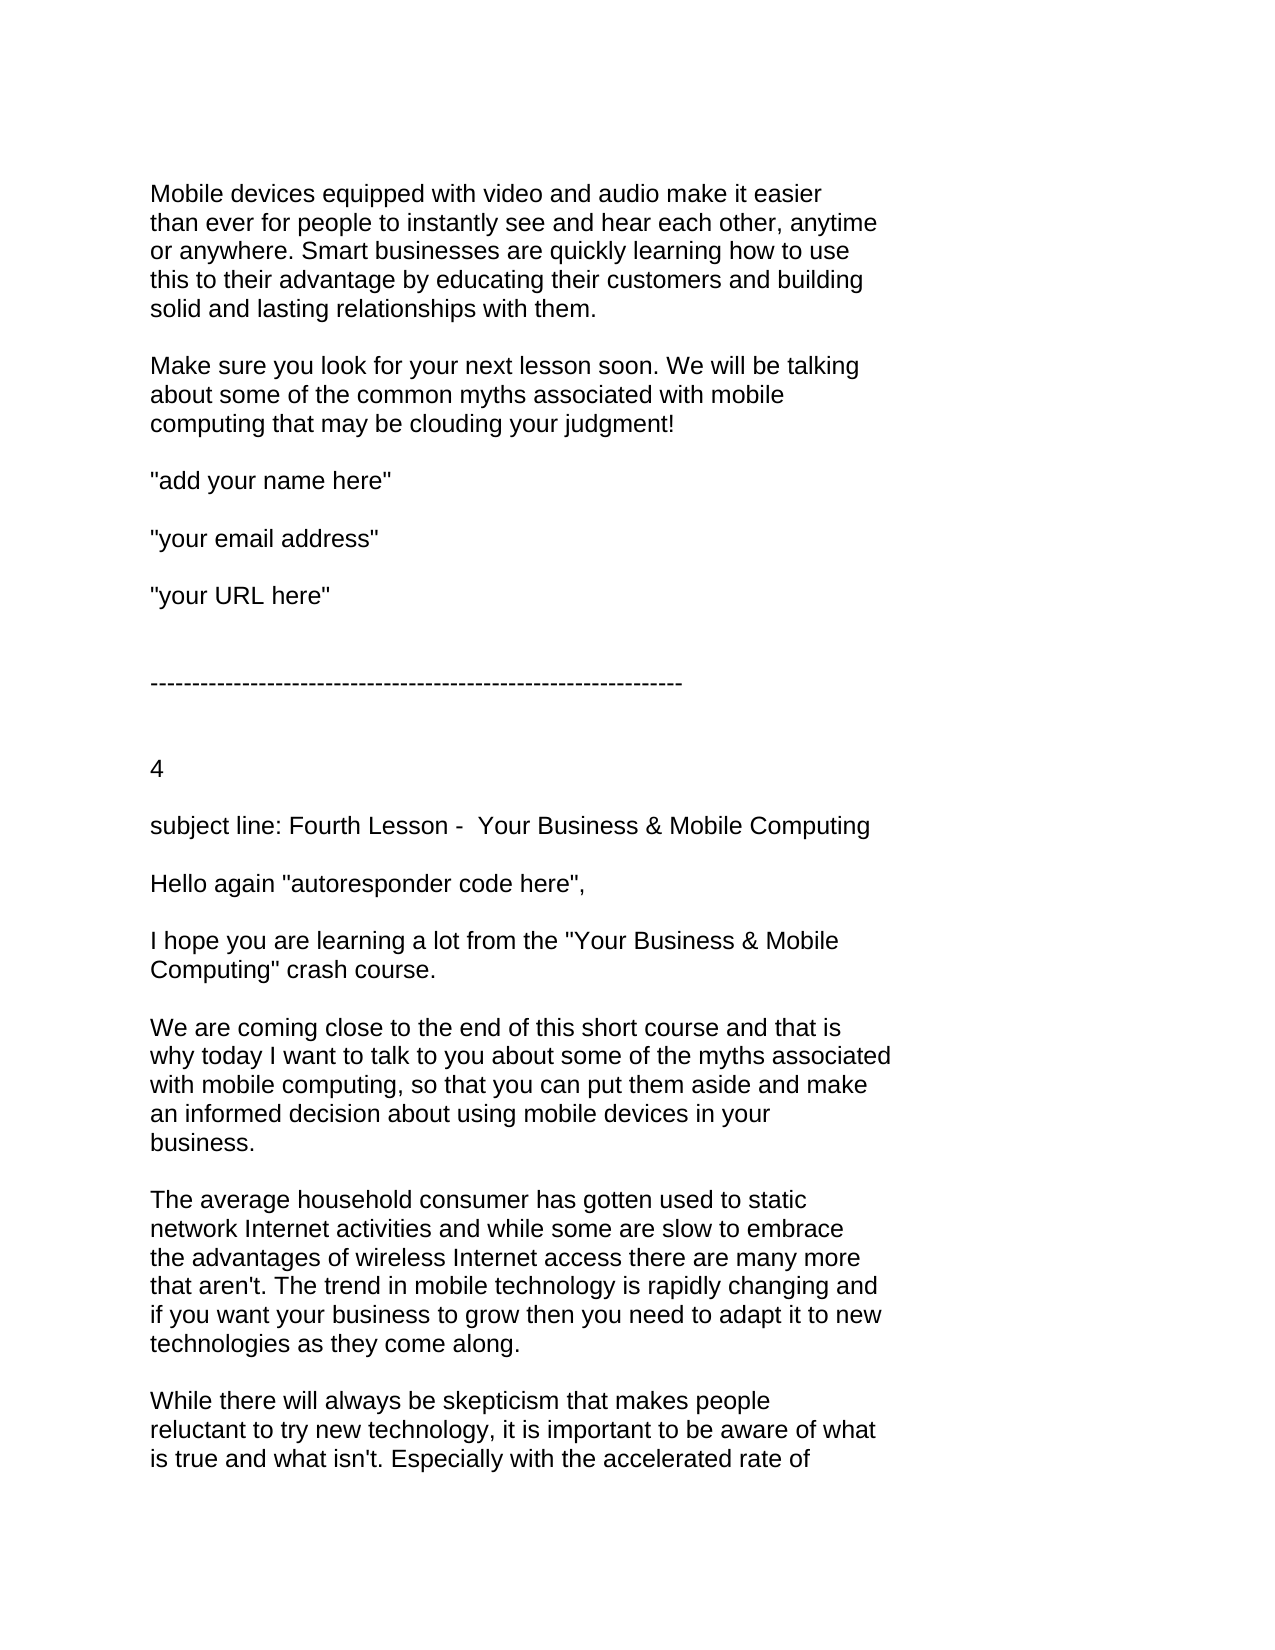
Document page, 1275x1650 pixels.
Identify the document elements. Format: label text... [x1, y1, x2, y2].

text Hello again "autoresponder code here", [150, 869, 1125, 897]
text why today I want to talk to you about some of the myths associated [150, 1041, 1125, 1070]
text than ever for people to instantly see and hear each other, anytime [150, 207, 1125, 236]
text technologies as they come along. [150, 1329, 1125, 1357]
text I hope you are learning a lot from the "Your Business & Mobile [150, 926, 1125, 955]
text ---------------------------------------------------------------- [150, 667, 1125, 696]
text business. [150, 1127, 1125, 1156]
text network Internet activities and while some are slow to embrace [150, 1214, 1125, 1242]
text an informed decision about using mobile devices in your [150, 1099, 1125, 1127]
text Make sure you look for your next lesson soon. We will be talking [150, 351, 1125, 380]
text this to their advantage by educating their customers and building [150, 265, 1125, 294]
text We are coming close to the end of this short course and that is [150, 1012, 1125, 1041]
text Mobile devices equipped with video and audio make it easier [150, 179, 1125, 207]
text solid and lasting relationships with them. [150, 294, 1125, 322]
text 4 [150, 754, 1125, 782]
text or anywhere. Smart businesses are quickly learning how to use [150, 236, 1125, 265]
text Computing" crash course. [150, 955, 1125, 984]
text While there will always be skepticism that makes people [150, 1386, 1125, 1415]
text "your URL here" [150, 581, 1125, 610]
text computing that may be clouding your judgment! [150, 409, 1125, 437]
text The average household consumer has gotten used to static [150, 1185, 1125, 1214]
text that aren't. The trend in mobile technology is rapidly changing and [150, 1271, 1125, 1300]
text "add your name here" [150, 466, 1125, 495]
text "your email address" [150, 524, 1125, 552]
text reluctant to try new technology, it is important to be aware of what [150, 1415, 1125, 1444]
text the advantages of wireless Internet access there are many more [150, 1242, 1125, 1271]
text subject line: Fourth Lesson - Your Business & Mobile Computing [150, 811, 1125, 840]
text is true and what isn't. Especially with the accelerated rate of [150, 1444, 1125, 1472]
text with mobile computing, so that you can put them aside and make [150, 1070, 1125, 1099]
text about some of the common myths associated with mobile [150, 380, 1125, 409]
text if you want your business to grow then you need to adapt it to new [150, 1300, 1125, 1329]
